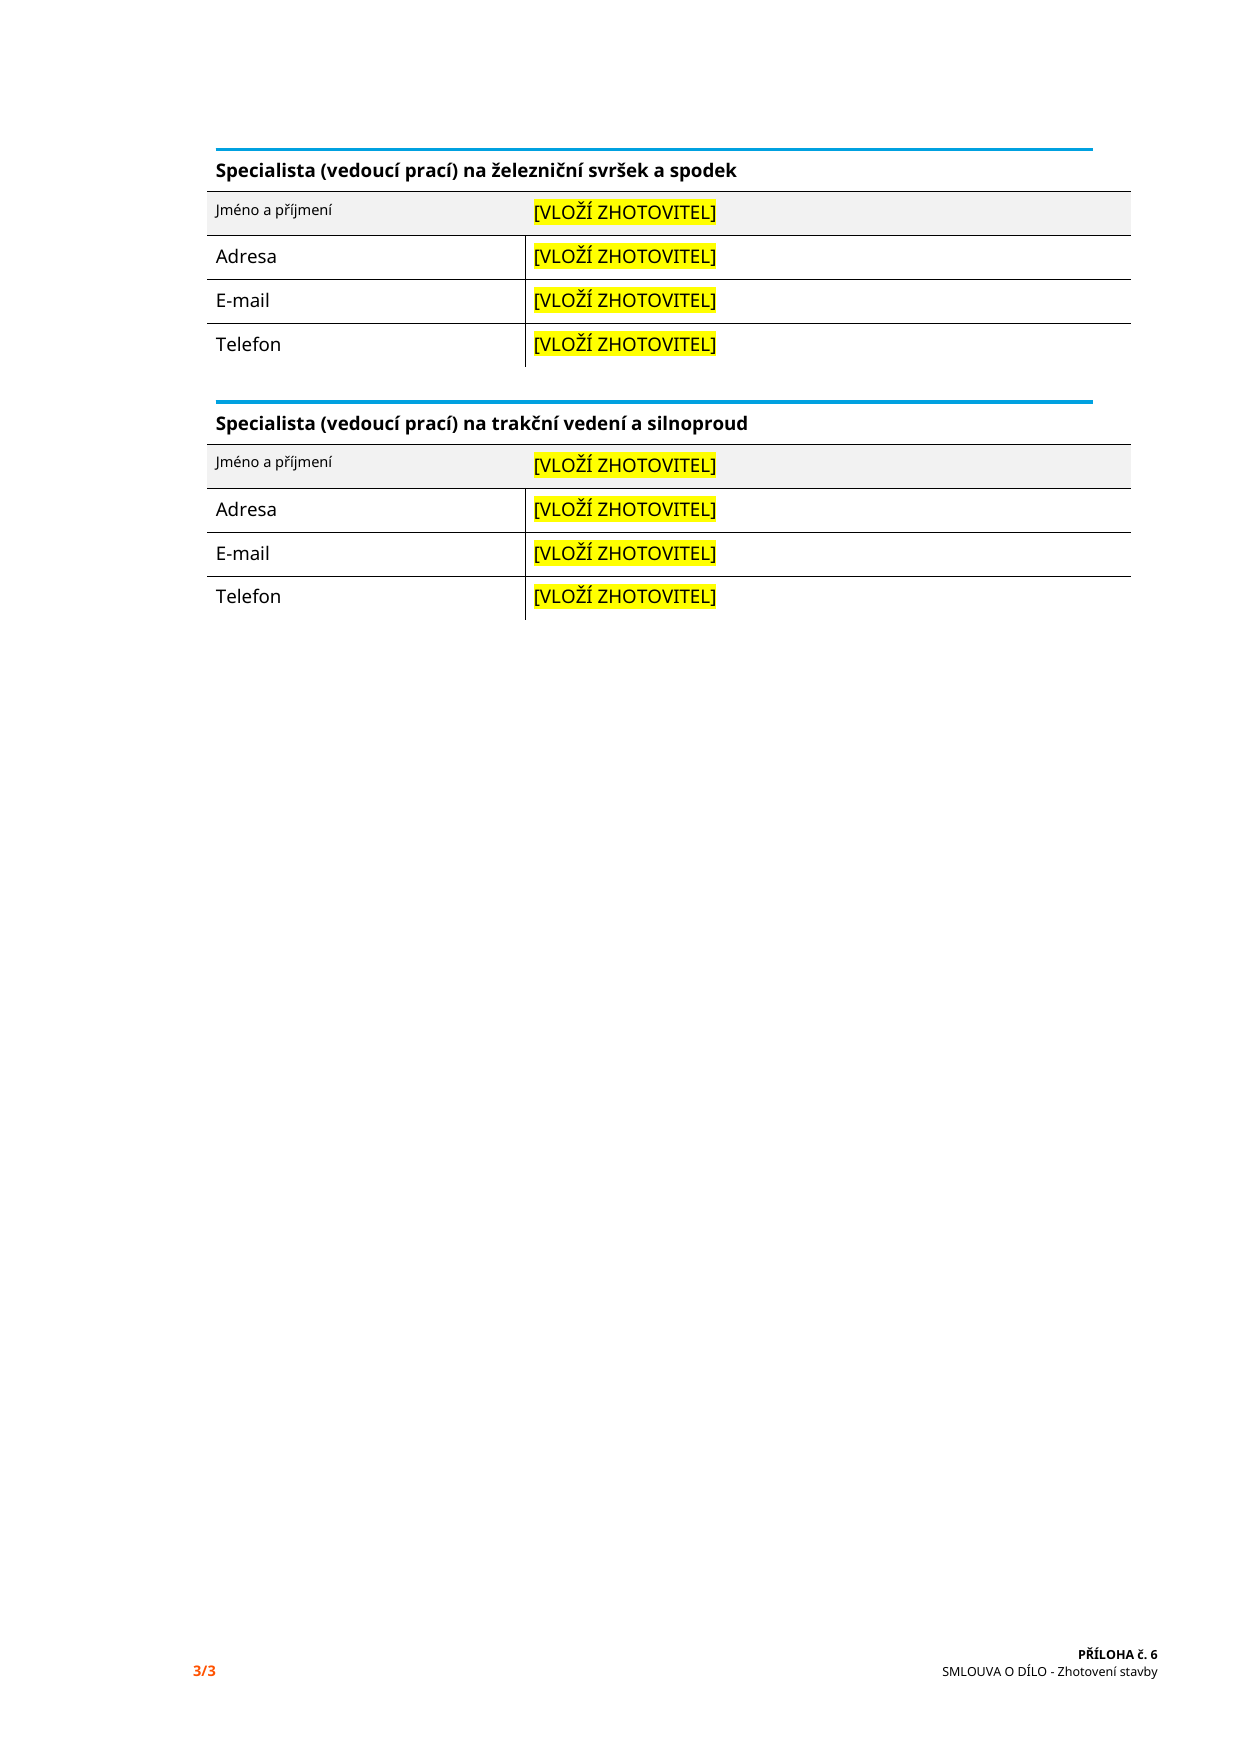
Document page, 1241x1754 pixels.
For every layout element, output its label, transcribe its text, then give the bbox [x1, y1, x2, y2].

table_cell Adresa [207, 489, 525, 532]
table_cell [VLOŽÍ ZHOTOVITEL] [526, 533, 1131, 576]
table_cell E-mail [207, 533, 525, 576]
table_header [VLOŽÍ ZHOTOVITEL] [526, 192, 1131, 235]
table_header Jméno a příjmení [207, 445, 526, 488]
table_cell Telefon [207, 324, 525, 367]
table_cell [VLOŽÍ ZHOTOVITEL] [526, 489, 1131, 532]
table_cell E-mail [207, 280, 525, 323]
table_cell [VLOŽÍ ZHOTOVITEL] [526, 280, 1131, 323]
table_header Jméno a příjmení [207, 192, 526, 235]
table_cell Telefon [207, 577, 525, 619]
table_cell [VLOŽÍ ZHOTOVITEL] [526, 577, 1131, 619]
table_cell Adresa [207, 236, 525, 279]
text Specialista (vedoucí prací) na trakční vedení a silnoproud [216, 404, 1093, 435]
table_header [VLOŽÍ ZHOTOVITEL] [526, 445, 1131, 488]
table_cell [VLOŽÍ ZHOTOVITEL] [526, 324, 1131, 367]
table_cell [VLOŽÍ ZHOTOVITEL] [526, 236, 1131, 279]
text Specialista (vedoucí prací) na železniční svršek a spodek [216, 151, 1093, 182]
